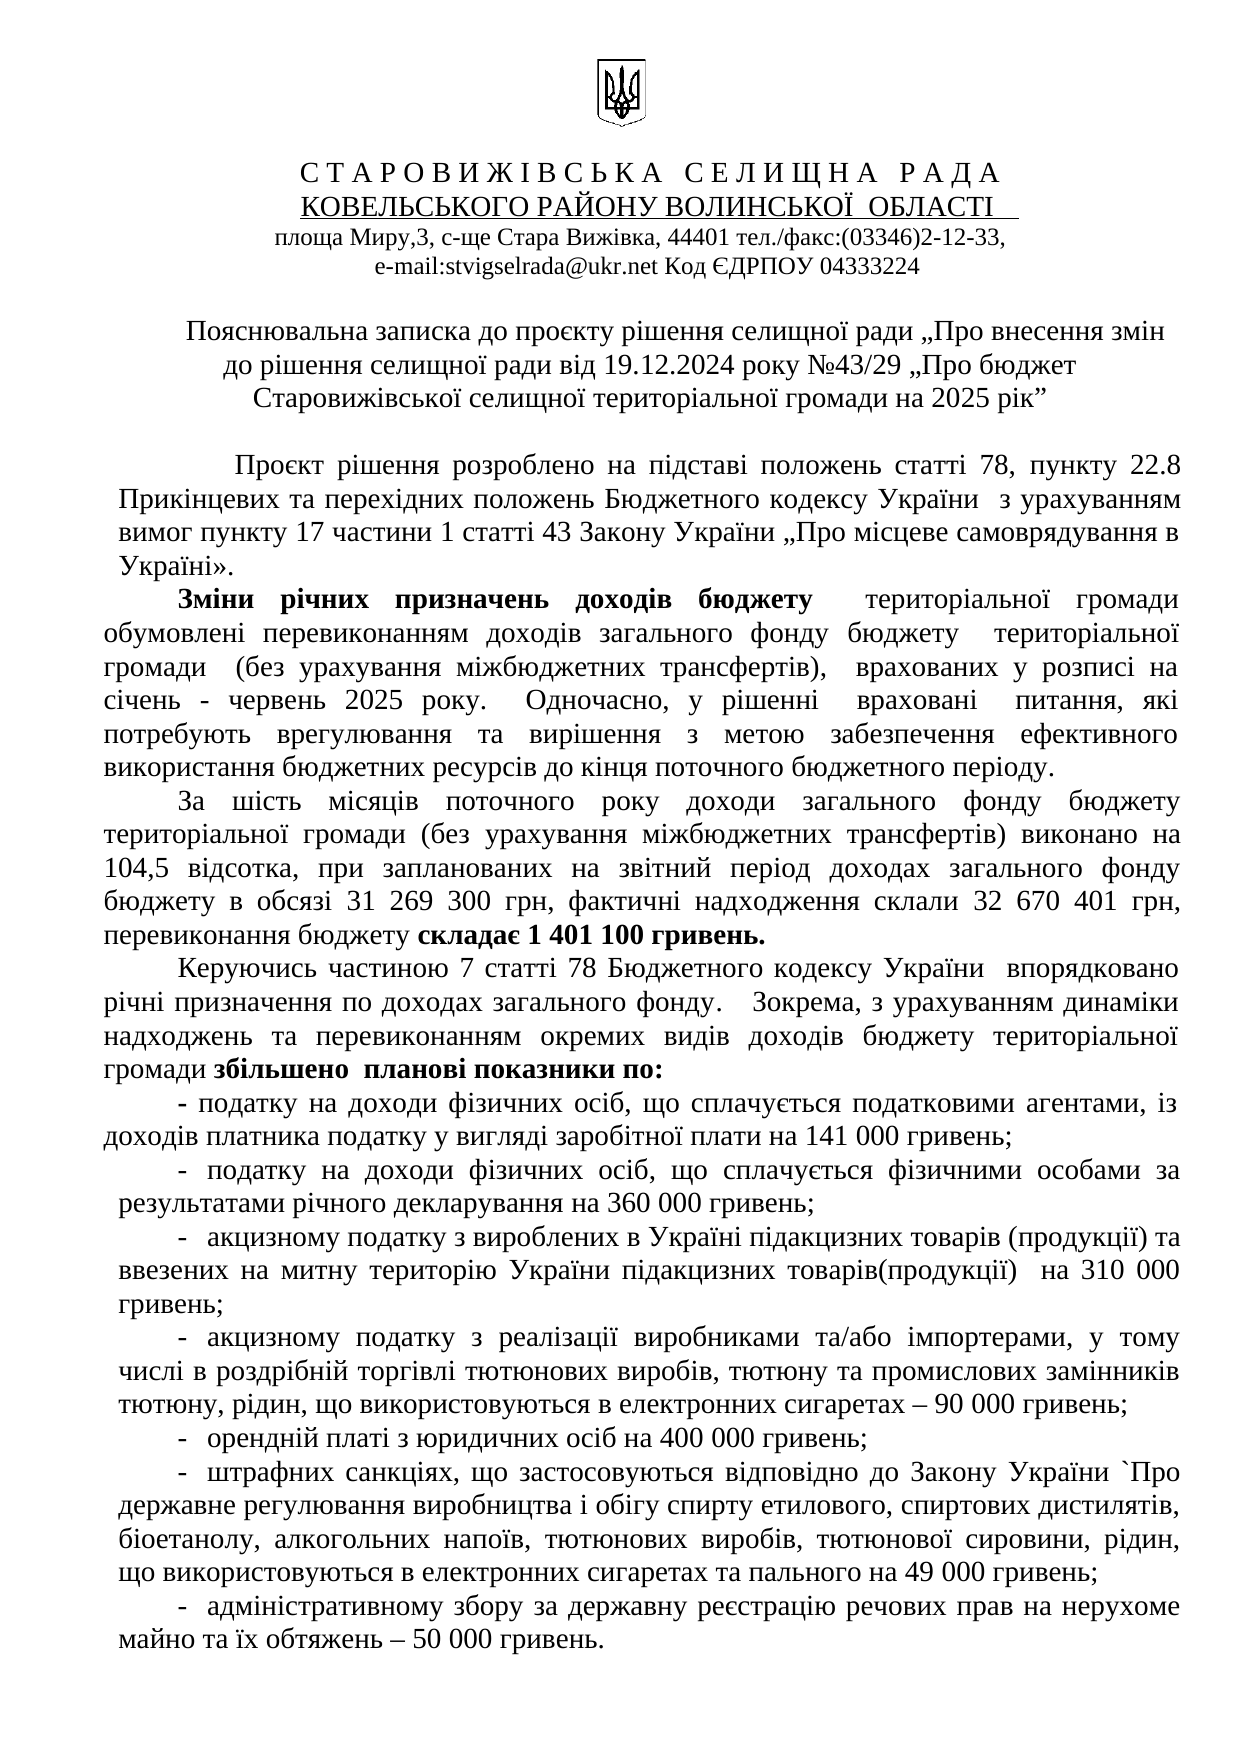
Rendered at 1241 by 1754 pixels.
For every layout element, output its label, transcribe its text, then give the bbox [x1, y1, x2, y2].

text За шість місяців поточного року доходи загального фонду бюджету територіальної громади (без урахування міжбюджетних трансфертів) виконано на 104,5 відсотка, при запланованих на звітний період доходах загального фонду бюджету в обсязі 31 269 300 грн, фактичні надходження склали 32 670 401 грн, перевиконання бюджету складає 1 401 100 гривень. [103, 783, 1181, 951]
text Пояснювальна записка до проєкту рішення селищної ради „Про внесення змін до рішення селищної ради від 19.12.2024 року №43/29 „Про бюджет Старовижівської селищної територіальної громади на 2025 рік” [118, 313, 1181, 414]
subtitle С Т А Р О В И Ж І В С Ь К А С Е Л И Щ Н А Р А Д А [118, 155, 1181, 189]
list орендній платі з юридичних осіб на 400 000 гривень; [118, 1420, 1181, 1454]
picture [597, 59, 646, 127]
list податку на доходи фізичних осіб, що сплачується фізичними особами за результатами річного декларування на 360 000 гривень; [118, 1152, 1181, 1219]
text Проєкт рішення розроблено на підставі положень статті 78, пункту 22.8 Прикінцевих та перехідних положень Бюджетного кодексу України з урахуванням вимог пункту 17 частини 1 статті 43 Закону України „Про місцеве самоврядування в Україні». [118, 447, 1181, 582]
list адміністративному збору за державну реєстрацію речових прав на нерухоме майно та їх обтяжень – 50 000 гривень. [118, 1588, 1181, 1655]
text - податку на доходи фізичних осіб, що сплачується податковими агентами, із доходів платника податку у вигляді заробітної плати на 141 000 гривень; [103, 1085, 1179, 1152]
text КОВЕЛЬСЬКОГО РАЙОНУ ВОЛИНСЬКОЇ ОБЛАСТІ [118, 189, 1181, 222]
text площа Миру,3, с-ще Стара Вижівка, 44401 тел./факс:(03346)2-12-33, [118, 222, 1181, 251]
list акцизному податку з реалізації виробниками та/або імпортерами, у тому числі в роздрібній торгівлі тютюнових виробів, тютюну та промислових замінників тютюну, рідин, що використовуються в електронних сигаретах – 90 000 гривень; [118, 1319, 1181, 1420]
text е-mail:stvigselrada@ukr.net Код ЄДРПОУ 04333224 [118, 251, 1181, 280]
list акцизному податку з вироблених в Україні підакцизних товарів (продукції) та ввезених на митну територію України підакцизних товарів(продукції) на 310 000 гривень; [118, 1219, 1181, 1319]
list штрафних санкціях, що застосовуються відповідно до Закону України `Про державне регулювання виробництва і обігу спирту етилового, спиртових дистилятів, біоетанолу, алкогольних напоїв, тютюнових виробів, тютюнової сировини, рідин, що використовуються в електронних сигаретах та пального на 49 000 гривень; [118, 1454, 1181, 1588]
text Керуючись частиною 7 статті 78 Бюджетного кодексу України впорядковано річні призначення по доходах загального фонду. Зокрема, з урахуванням динаміки надходжень та перевиконанням окремих видів доходів бюджету територіальної громади збільшено планові показники по: [103, 951, 1179, 1085]
text Зміни річних призначень доходів бюджету територіальної громади обумовлені перевиконанням доходів загального фонду бюджету територіальної громади (без урахування міжбюджетних трансфертів), врахованих у розписі на січень - червень 2025 року. Одночасно, у рішенні враховані питання, які потребують врегулювання та вирішення з метою забезпечення ефективного використання бюджетних ресурсів до кінця поточного бюджетного періоду. [103, 582, 1179, 783]
